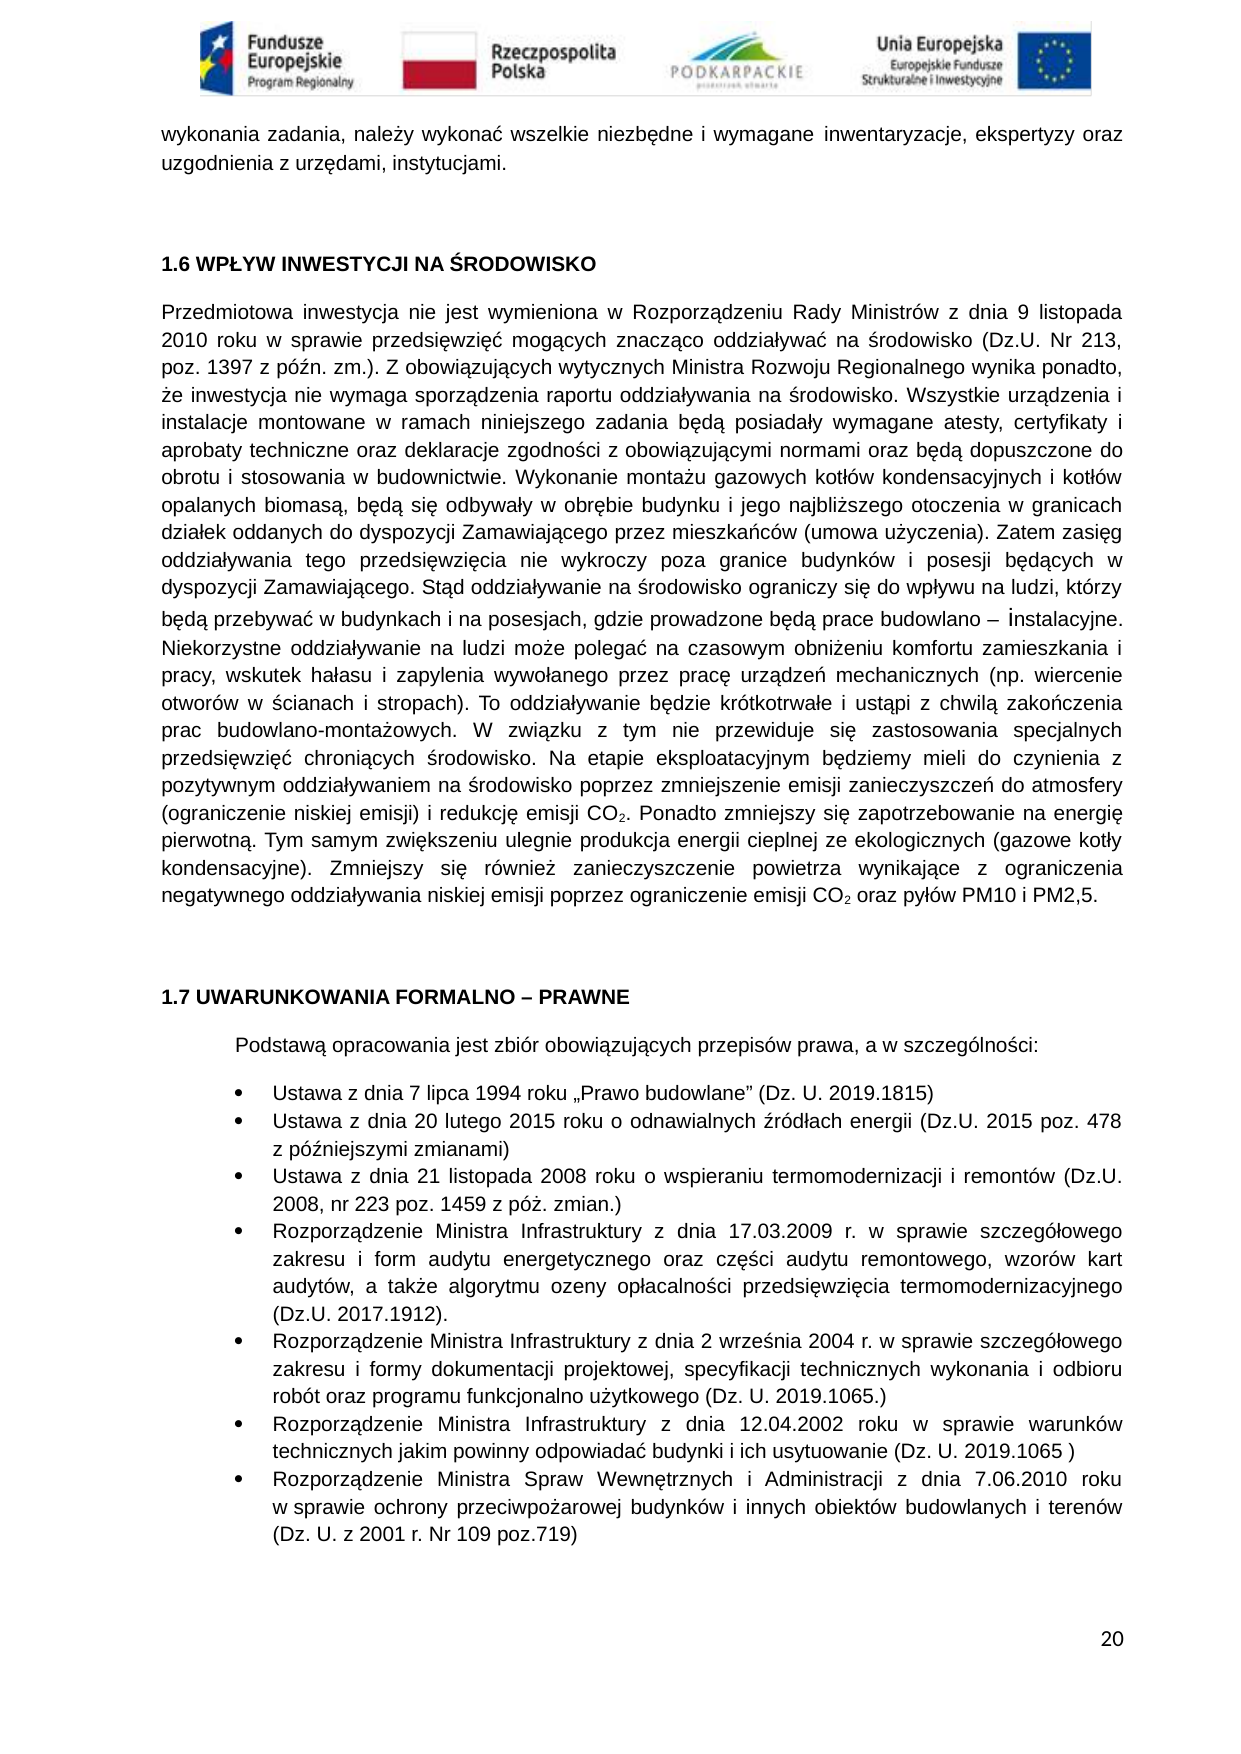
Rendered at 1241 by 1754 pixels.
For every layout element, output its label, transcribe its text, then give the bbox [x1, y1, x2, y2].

list Przedmiotowa inwestycja nie jest wymieniona w Rozporządzeniu Rady Ministrów z dnia 9 listopada 2010 roku w sprawie przedsięwzięć mogących znacząco oddziaływać na środowisko (Dz.U. Nr 213, poz. 1397 z późn. zm.). Z obowiązujących wytycznych Ministra Rozwoju Regionalnego wynika ponadto, że inwestycja nie wymaga sporządzenia raportu oddziaływania na środowisko. Wszystkie urządzenia i instalacje montowane w ramach niniejszego zadania będą posiadały wymagane atesty, certyfikaty i aprobaty techniczne oraz deklaracje zgodności z obowiązującymi normami oraz będą dopuszczone do obrotu i stosowania w budownictwie. Wykonanie montażu gazowych kotłów kondensacyjnych i kotłów opalanych biomasą, będą się odbywały w obrębie budynku i jego najbliższego otoczenia w granicach działek oddanych do dyspozycji Zamawiającego przez mieszkańców (umowa użyczenia). Zatem zasięg oddziaływania tego przedsięwzięcia nie wykroczy poza granice budynków i posesji będących w dyspozycji Zamawiającego. Stąd oddziaływanie na środowisko ograniczy się do wpływu na ludzi, którzy będą przebywać w budynkach i na posesjach, gdzie prowadzone będą prace budowlano – instalacyjne. Niekorzystne oddziaływanie na ludzi może polegać na czasowym obniżeniu komfortu zamieszkania i pracy, wskutek hałasu i zapylenia wywołanego przez pracę urządzeń mechanicznych (np. wiercenie otworów w ścianach i stropach). To oddziaływanie będzie krótkotrwałe i ustąpi z chwilą zakończenia prac budowlano-montażowych. W związku z tym nie przewiduje się zastosowania specjalnych przedsięwzięć chroniących środowisko. Na etapie eksploatacyjnym będziemy mieli do czynienia z pozytywnym oddziaływaniem na środowisko poprzez zmniejszenie emisji zanieczyszczeń do atmosfery (ograniczenie niskiej emisji) i redukcję emisji CO2. Ponadto zmniejszy się zapotrzebowanie na energię pierwotną. Tym samym zwiększeniu ulegnie produkcja energii cieplnej ze ekologicznych (gazowe kotły kondensacyjne). Zmniejszy się również zanieczyszczenie powietrza wynikające z ograniczenia negatywnego oddziaływania niskiej emisji poprzez ograniczenie emisji CO2 oraz pyłów PM10 i PM2,5. [161, 300, 1123, 907]
list 1.7 UWARUNKOWANIA FORMALNO – PRAWNE [161, 984, 1123, 1008]
list Rozporządzenie Ministra Infrastruktury z dnia 12.04.2002 roku w sprawie warunków technicznych jakim powinny odpowiadać budynki i ich usytuowanie (Dz. U. 2019.1065 ) [235, 1412, 1123, 1463]
list Rozporządzenie Ministra Spraw Wewnętrznych i Administracji z dnia 7.06.2010 roku w sprawie ochrony przeciwpożarowej budynków i innych obiektów budowlanych i terenów (Dz. U. z 2001 r. Nr 109 poz.719) [235, 1467, 1123, 1546]
list Rozporządzenie Ministra Infrastruktury z dnia 2 września 2004 r. w sprawie szczegółowego zakresu i formy dokumentacji projektowej, specyfikacji technicznych wykonania i odbioru robót oraz programu funkcjonalno użytkowego (Dz. U. 2019.1065.) [235, 1329, 1123, 1408]
list Ustawa z dnia 7 lipca 1994 roku „Prawo budowlane” (Dz. U. 2019.1815) [235, 1081, 1123, 1105]
list 1.6 WPŁYW INWESTYCJI NA ŚRODOWISKO [161, 252, 1123, 276]
text Podstawą opracowania jest zbiór obowiązujących przepisów prawa, a w szczególności: [235, 1033, 1123, 1057]
picture [200, 21, 1093, 98]
list Ustawa z dnia 20 lutego 2015 roku o odnawialnych źródłach energii (Dz.U. 2015 poz. 478 z późniejszymi zmianami) [235, 1109, 1123, 1160]
list Rozporządzenie Ministra Infrastruktury z dnia 17.03.2009 r. w sprawie szczegółowego zakresu i form audytu energetycznego oraz części audytu remontowego, wzorów kart audytów, a także algorytmu ozeny opłacalności przedsięwzięcia termomodernizacyjnego (Dz.U. 2017.1912). [235, 1219, 1123, 1326]
list Ustawa z dnia 21 listopada 2008 roku o wspieraniu termomodernizacji i remontów (Dz.U. 2008, nr 223 poz. 1459 z póż. zmian.) [235, 1164, 1123, 1216]
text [161, 118, 1123, 174]
